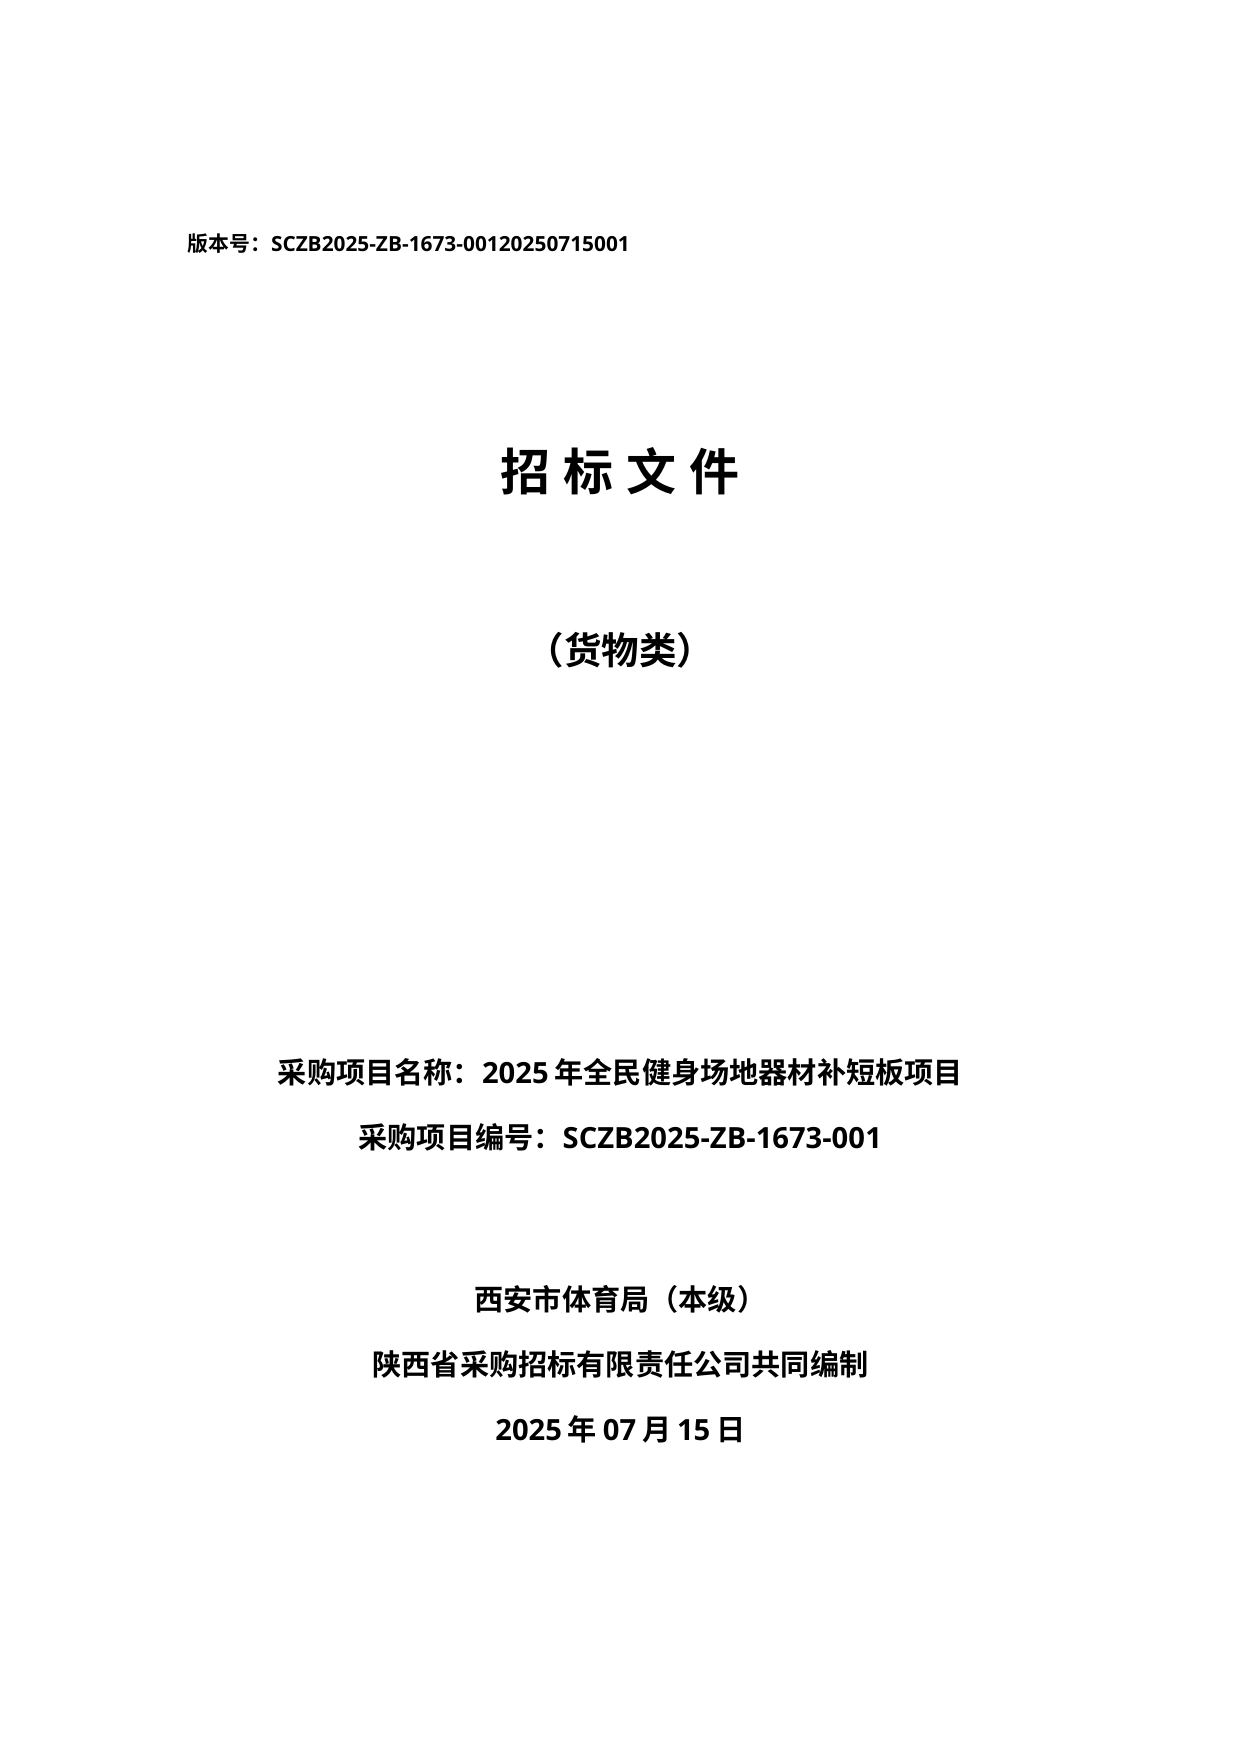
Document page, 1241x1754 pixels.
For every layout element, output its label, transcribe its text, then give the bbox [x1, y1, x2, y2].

text 采购项目编号：SCZB2025-ZB-1673-001 [187, 1104, 1053, 1267]
text 陕西省采购招标有限责任公司共同编制 [187, 1332, 1053, 1397]
text （货物类） [187, 617, 1053, 1039]
text 2025年07月15日 [187, 1397, 1053, 1462]
text 版本号：SCZB2025-ZB-1673-00120250715001 [187, 227, 1053, 422]
text 采购项目名称：2025年全民健身场地器材补短板项目 [187, 1039, 1053, 1104]
text 西安市体育局（本级） [187, 1267, 1053, 1332]
text 招 标 文 件 [187, 422, 1053, 617]
